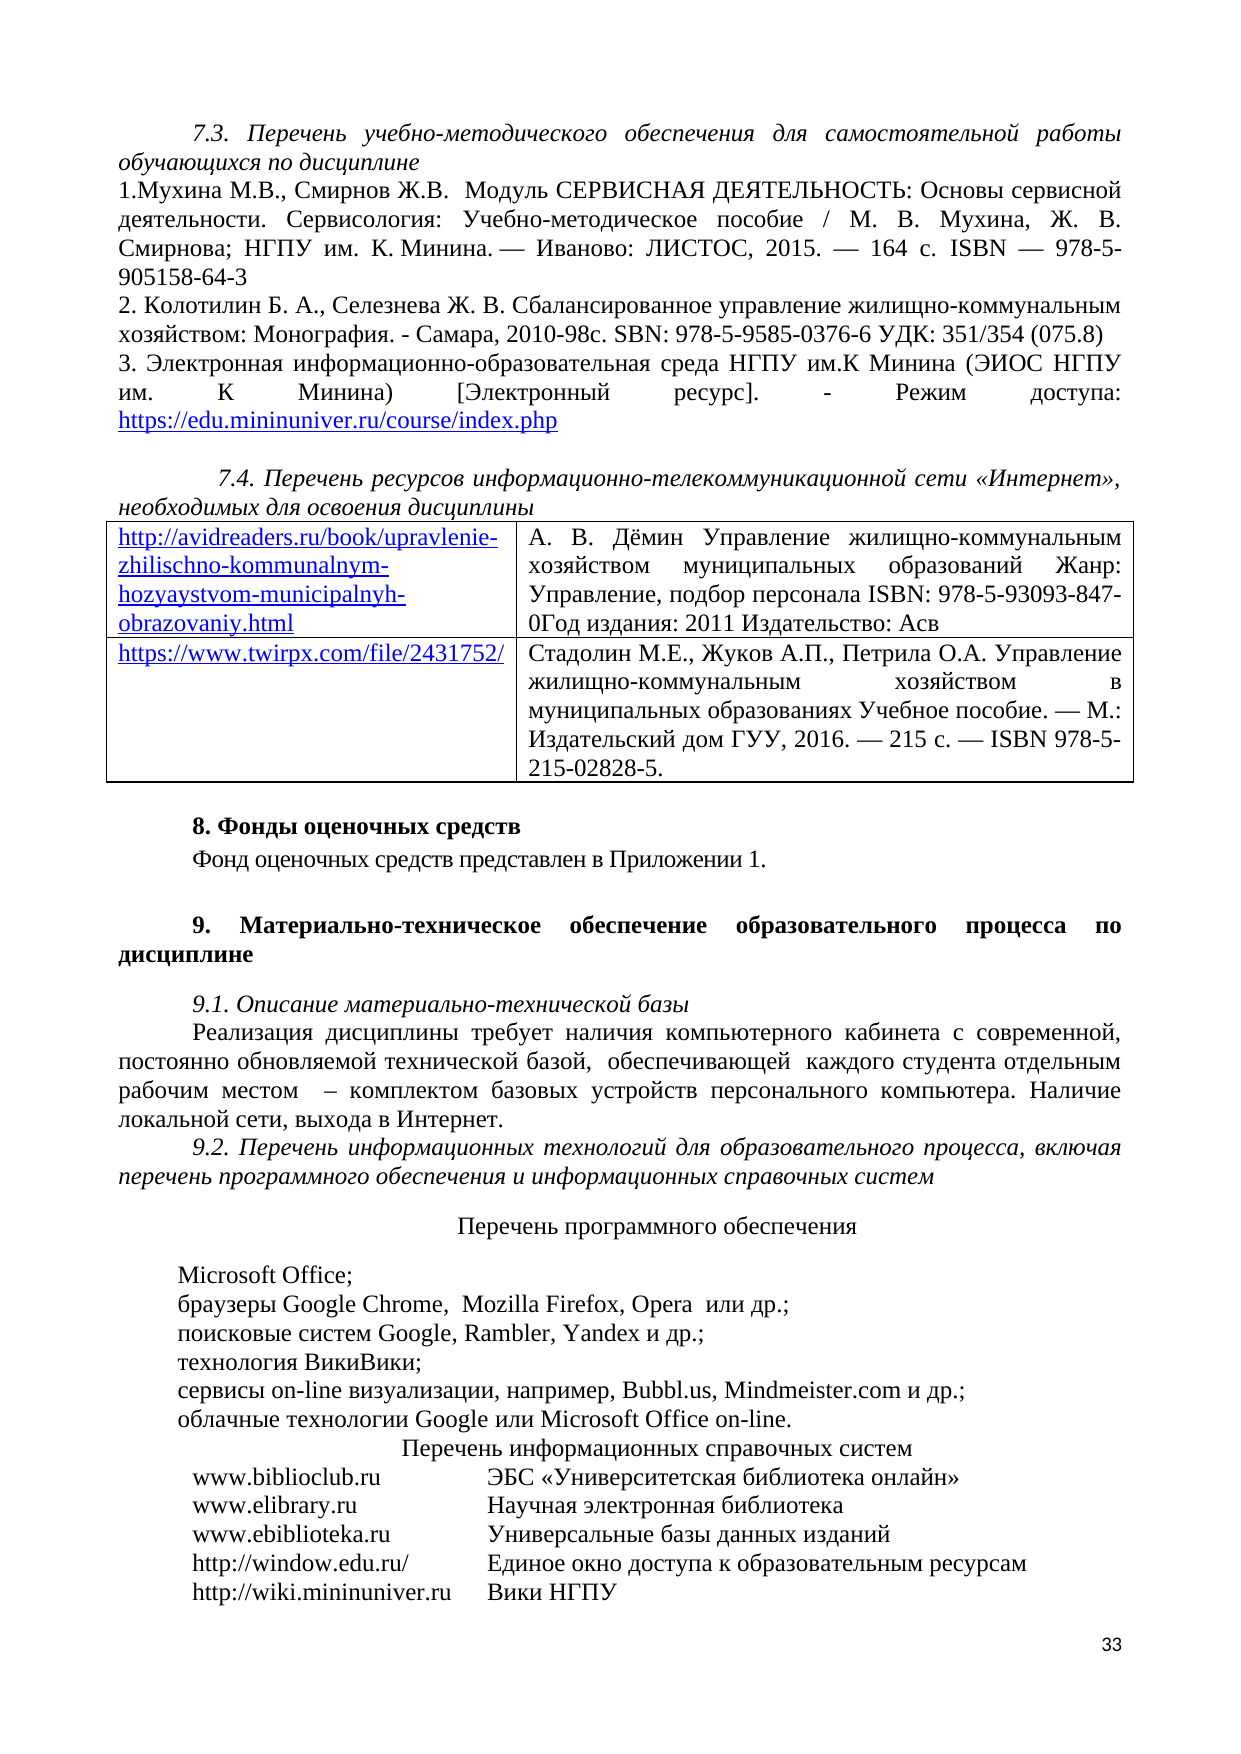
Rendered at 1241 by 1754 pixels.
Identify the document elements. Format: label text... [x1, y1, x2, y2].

text 7.4. Перечень ресурсов информационно-телекоммуникационной сети «Интернет», необходимых для освоения дисциплины [118, 463, 1122, 521]
text 9.1. Описание материально-технической базы [118, 989, 1122, 1017]
table_cell https://www.twirpx.com/file/2431752/ [107, 638, 516, 781]
text Реализация дисциплины требует наличия компьютерного кабинета с современной, постоянно обновляемой технической базой, обеспечивающей каждого студента отдельным рабочим местом – комплектом базовых устройств персонального компьютера. Наличие локальной сети, выхода в Интернет. [118, 1017, 1122, 1132]
text Перечень программного обеспечения [118, 1211, 1122, 1239]
text 8. Фонды оценочных средств [118, 811, 1122, 840]
text http://window.edu.ru/ Единое окно доступа к образовательным ресурсам [118, 1548, 1122, 1577]
text www.ebiblioteka.ru Универсальные базы данных изданий [118, 1519, 1122, 1548]
text поисковые систем Google, Rambler, Yandex и др.; [177, 1318, 1122, 1347]
text 9. Материально-техническое обеспечение образовательного процесса по дисциплине [118, 910, 1122, 968]
text 7.3. Перечень учебно-методического обеспечения для самостоятельной работы обучающихся по дисциплине [118, 118, 1122, 176]
text www.biblioclub.ru ЭБС «Университетская библиотека онлайн» [118, 1462, 1122, 1490]
text Фонд оценочных средств представлен в Приложении 1. [118, 844, 1122, 873]
text облачные технологии Google или Microsoft Office on-line. [177, 1404, 1122, 1433]
text 2. Колотилин Б. А., Селезнева Ж. В. Сбалансированное управление жилищно-коммунальным хозяйством: Монография. - Самара, 2010-98с. SBN: 978-5-9585-0376-6 УДК: 351/354 (075.8) [118, 291, 1122, 348]
text браузеры Google Chrome, Mozilla Firefox, Opera или др.; [177, 1289, 1122, 1318]
text Перечень информационных справочных систем [118, 1433, 1122, 1462]
text 1.Мухина М.В., Смирнов Ж.В. Модуль СЕРВИСНАЯ ДЕЯТЕЛЬНОСТЬ: Основы сервисной деятельности. Сервисология: Учебно-методическое пособие / М. В. Мухина, Ж. В. Смирнова; НГПУ им. К. Минина. — Иваново: ЛИСТОС, 2015. — 164 с. ISBN — 978-5-905158-64-3 [118, 176, 1122, 291]
text http://wiki.mininuniver.ru Вики НГПУ [118, 1577, 1122, 1605]
table_header http://avidreaders.ru/book/upravlenie-zhilischno-kommunalnym-hozyaystvom-municipalnyh-obrazovaniy.html [107, 522, 516, 637]
text технология ВикиВики; [177, 1347, 1122, 1375]
text Microsoft Office; [177, 1260, 1122, 1289]
table_header А. В. Дёмин Управление жилищно-коммунальным хозяйством муниципальных образований Жанр: Управление, подбор персонала ISBN: 978-5-93093-847-0Год издания: 2011 Издательство: Асв [517, 522, 1133, 637]
table_cell Стадолин М.Е., Жуков А.П., Петрила О.А. Управление жилищно-коммунальным хозяйством в муниципальных образованиях Учебное пособие. — М.: Издательский дом ГУУ, 2016. — 215 с. — ISBN 978-5-215-02828-5. [517, 638, 1133, 781]
text www.elibrary.ru Научная электронная библиотека [118, 1490, 1122, 1519]
text 3. Электронная информационно-образовательная среда НГПУ им.К Минина (ЭИОС НГПУ им. К Минина) [Электронный ресурс]. - Режим доступа: https://edu.mininuniver.ru/course/index.php [118, 348, 1122, 434]
text 9.2. Перечень информационных технологий для образовательного процесса, включая перечень программного обеспечения и информационных справочных систем [118, 1132, 1122, 1190]
text сервисы on-line визуализации, например, Bubbl.us, Mindmeister.com и др.; [177, 1375, 1122, 1404]
